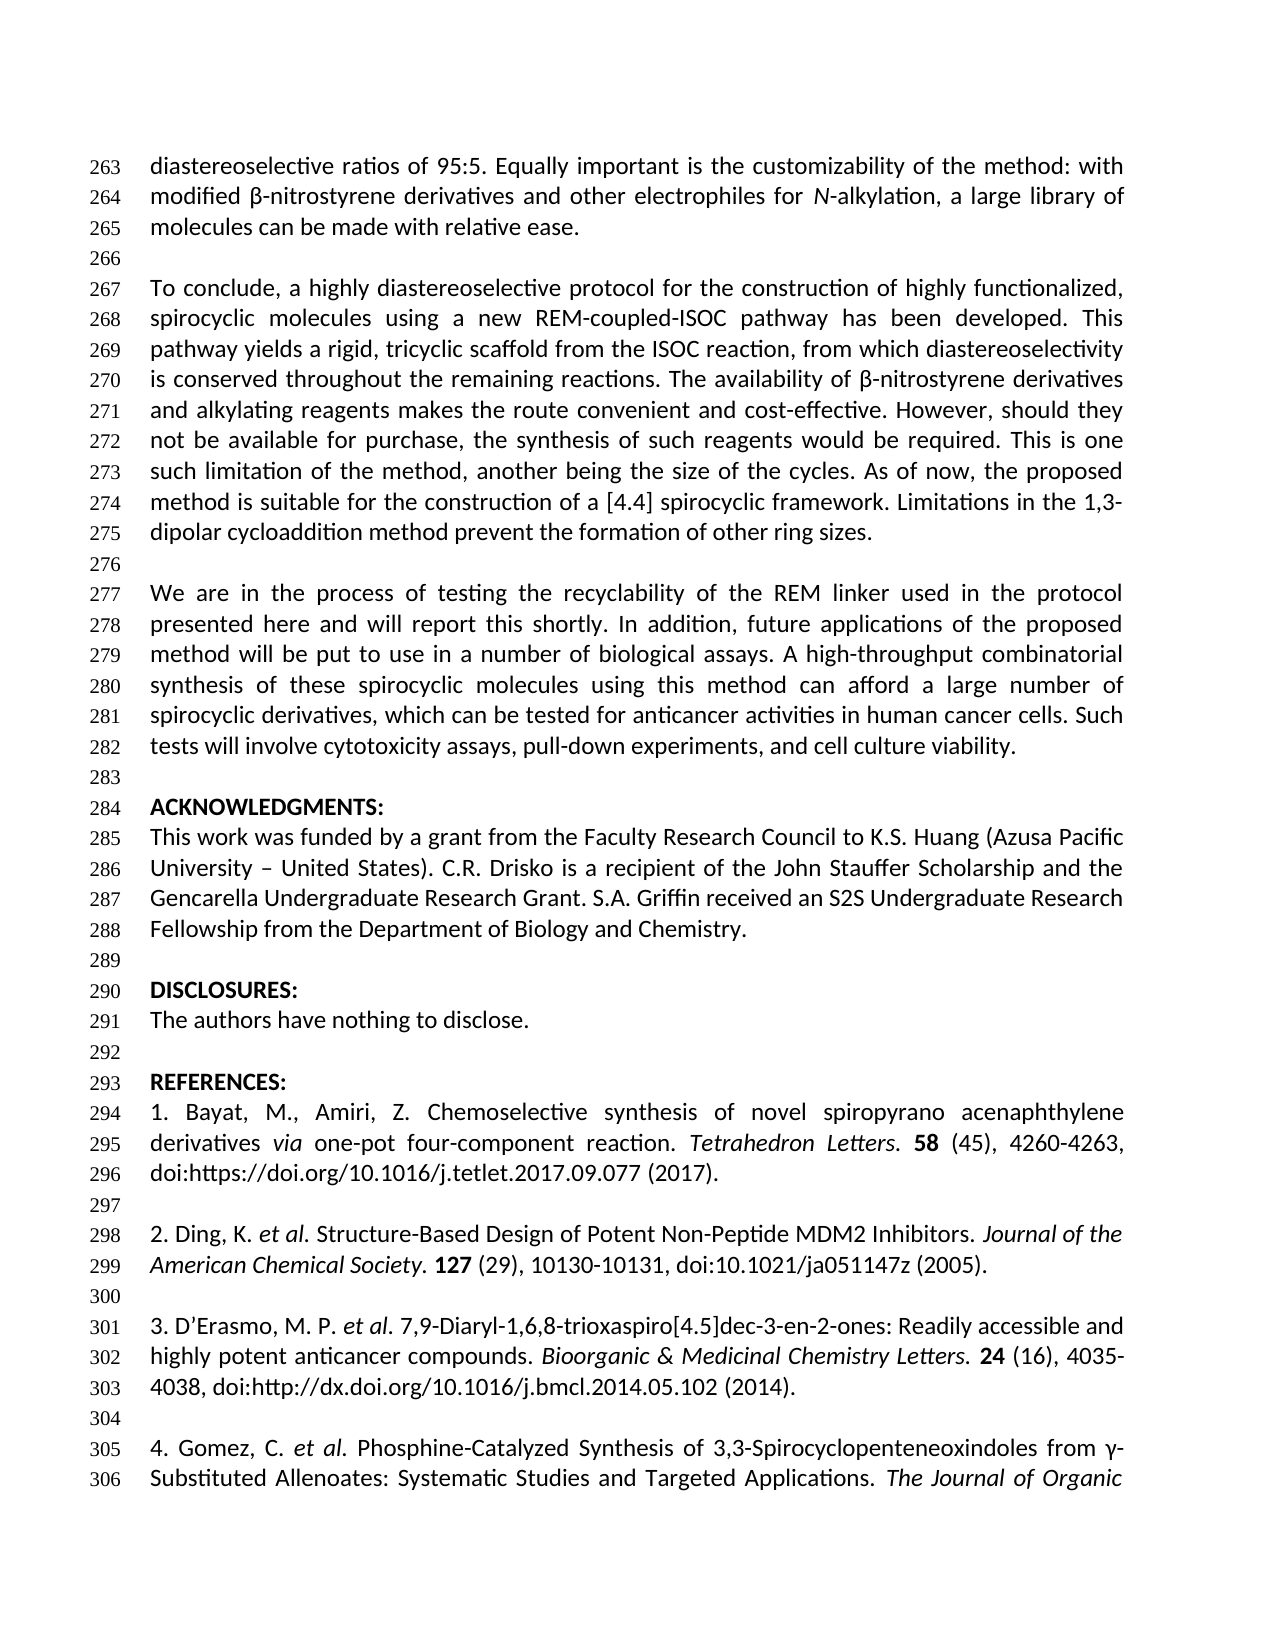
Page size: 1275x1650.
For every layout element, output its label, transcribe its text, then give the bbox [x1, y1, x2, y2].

text 2. Ding, K. et al. Structure-Based Design of Potent Non-Peptide MDM2 Inhibitors. Journal of the American Chemical Society. 127 (29), 10130-10131, doi:10.1021/ja051147z (2005). [150, 1218, 1125, 1279]
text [150, 150, 1125, 242]
text We are in the process of testing the recyclability of the REM linker used in the protocol presented here and will report this shortly. In addition, future applications of the proposed method will be put to use in a number of biological assays. A high-throughput combinatorial synthesis of these spirocyclic molecules using this method can afford a large number of spirocyclic derivatives, which can be tested for anticancer activities in human cancer cells. Such tests will involve cytotoxicity assays, pull-down experiments, and cell culture viability. [150, 577, 1125, 760]
text 3. D’Erasmo, M. P. et al. 7,9-Diaryl-1,6,8-trioxaspiro[4.5]dec-3-en-2-ones: Readily accessible and highly potent anticancer compounds. Bioorganic & Medicinal Chemistry Letters. 24 (16), 4035-4038, doi:http://dx.doi.org/10.1016/j.bmcl.2014.05.102 (2014). [150, 1310, 1125, 1401]
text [150, 1432, 1125, 1493]
text DISCLOSURES: [150, 974, 1125, 1004]
text ACKNOWLEDGMENTS: [150, 791, 1125, 821]
text REFERENCES: [150, 1066, 1125, 1096]
text To conclude, a highly diastereoselective protocol for the construction of highly functionalized, spirocyclic molecules using a new REM-coupled-ISOC pathway has been developed. This pathway yields a rigid, tricyclic scaffold from the ISOC reaction, from which diastereoselectivity is conserved throughout the remaining reactions. The availability of β-nitrostyrene derivatives and alkylating reagents makes the route convenient and cost-effective. However, should they not be available for purchase, the synthesis of such reagents would be required. This is one such limitation of the method, another being the size of the cycles. As of now, the proposed method is suitable for the construction of a [4.4] spirocyclic framework. Limitations in the 1,3-dipolar cycloaddition method prevent the formation of other ring sizes. [150, 272, 1125, 547]
text The authors have nothing to disclose. [150, 1004, 1125, 1035]
text 1. Bayat, M., Amiri, Z. Chemoselective synthesis of novel spiropyrano acenaphthylene derivatives via one-pot four-component reaction. Tetrahedron Letters. 58 (45), 4260-4263, doi:https://doi.org/10.1016/j.tetlet.2017.09.077 (2017). [150, 1096, 1125, 1188]
text This work was funded by a grant from the Faculty Research Council to K.S. Huang (Azusa Pacific University – United States). C.R. Drisko is a recipient of the John Stauffer Scholarship and the Gencarella Undergraduate Research Grant. S.A. Griffin received an S2S Undergraduate Research Fellowship from the Department of Biology and Chemistry. [150, 821, 1125, 943]
